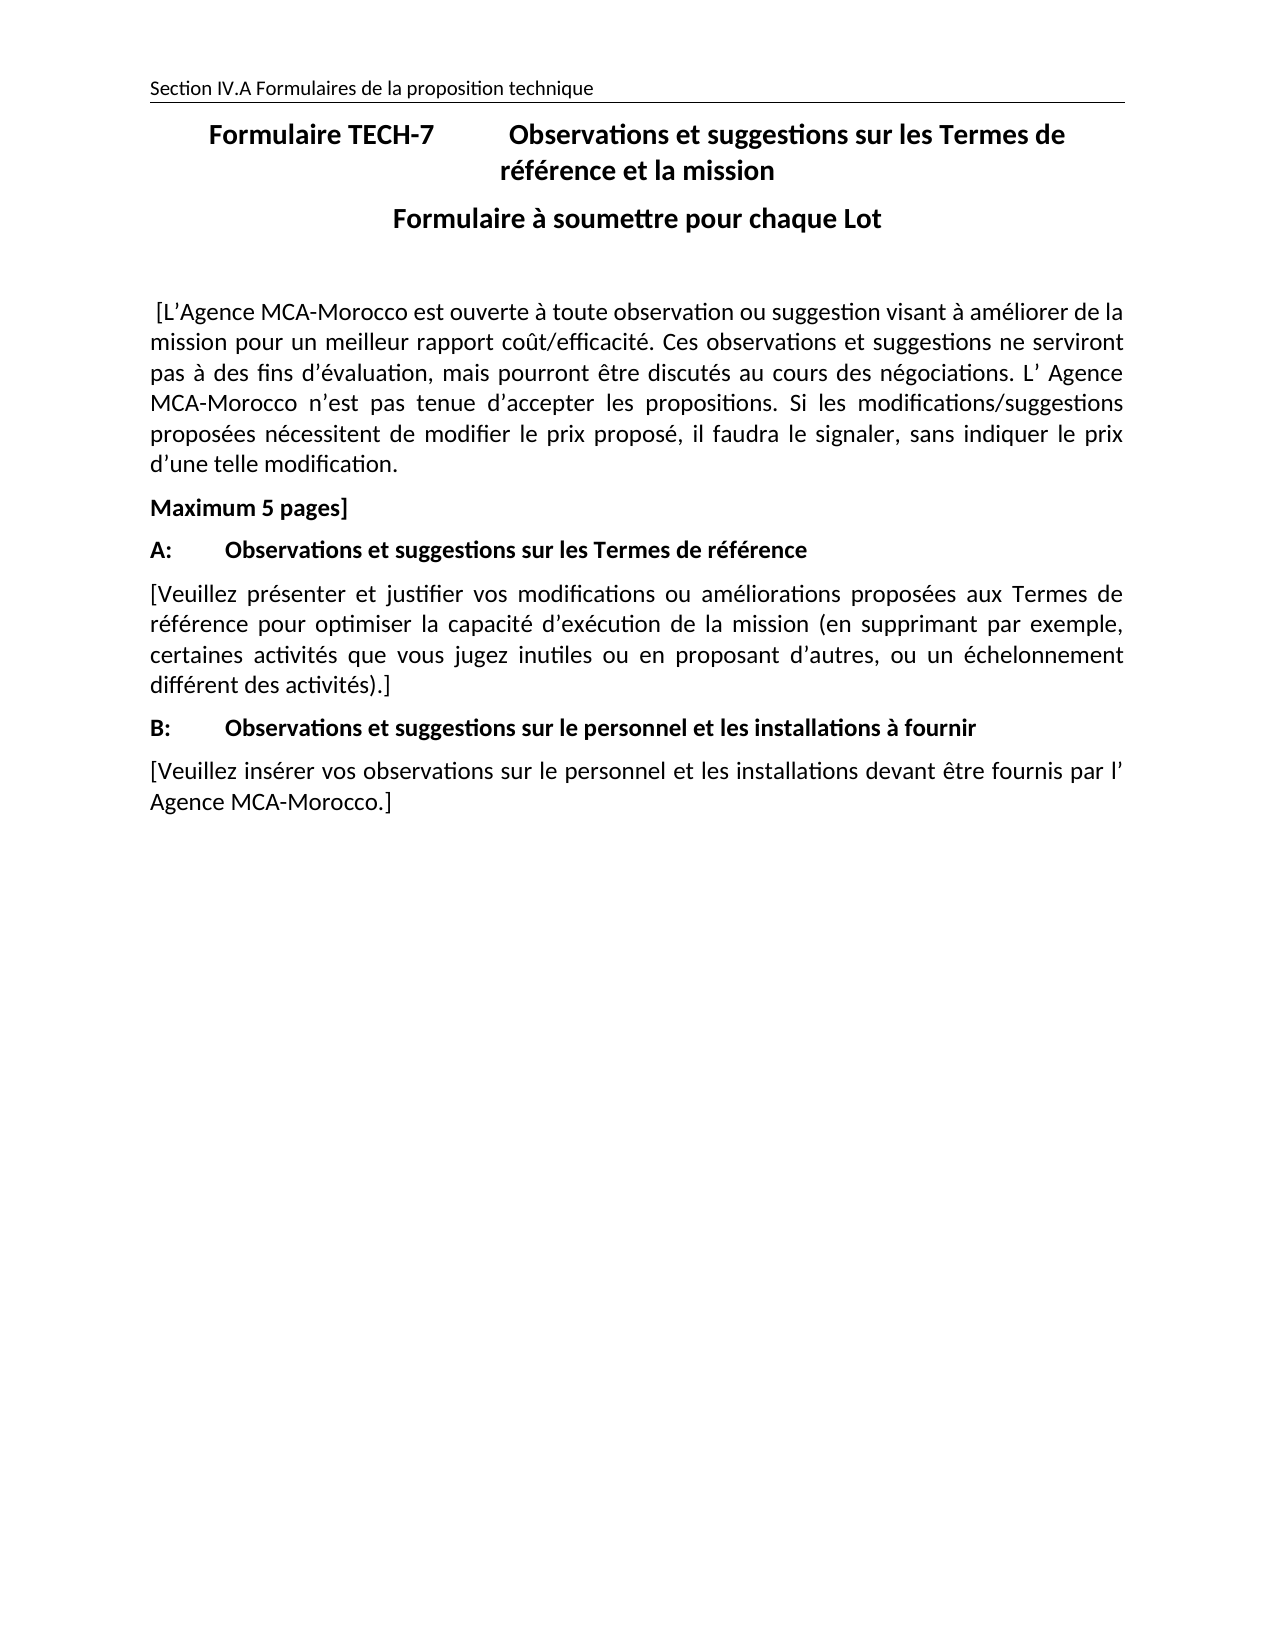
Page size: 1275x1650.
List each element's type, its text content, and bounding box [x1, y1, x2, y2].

subtitle Formulaire TECH-7 Observations et suggestions sur les Termes de référence et la mission [150, 116, 1125, 187]
subtitle Formulaire à soumettre pour chaque Lot [150, 200, 1125, 235]
text [L’Agence MCA-Morocco est ouverte à toute observation ou suggestion visant à améliorer de la mission pour un meilleur rapport coût/efficacité. Ces observations et suggestions ne serviront pas à des fins d’évaluation, mais pourront être discutés au cours des négociations. L’ Agence MCA-Morocco n’est pas tenue d’accepter les propositions. Si les modifications/suggestions proposées nécessitent de modifier le prix proposé, il faudra le signaler, sans indiquer le prix d’une telle modification. [150, 296, 1125, 479]
text Maximum 5 pages] [150, 492, 1125, 522]
text [Veuillez insérer vos observations sur le personnel et les installations devant être fournis par l’ Agence MCA-Morocco.] [150, 755, 1125, 816]
text B: Observations et suggestions sur le personnel et les installations à fournir [150, 712, 1125, 743]
text A: Observations et suggestions sur les Termes de référence [150, 535, 1125, 565]
text [Veuillez présenter et justifier vos modifications ou améliorations proposées aux Termes de référence pour optimiser la capacité d’exécution de la mission (en supprimant par exemple, certaines activités que vous jugez inutiles ou en proposant d’autres, ou un échelonnement différent des activités).] [150, 578, 1125, 700]
